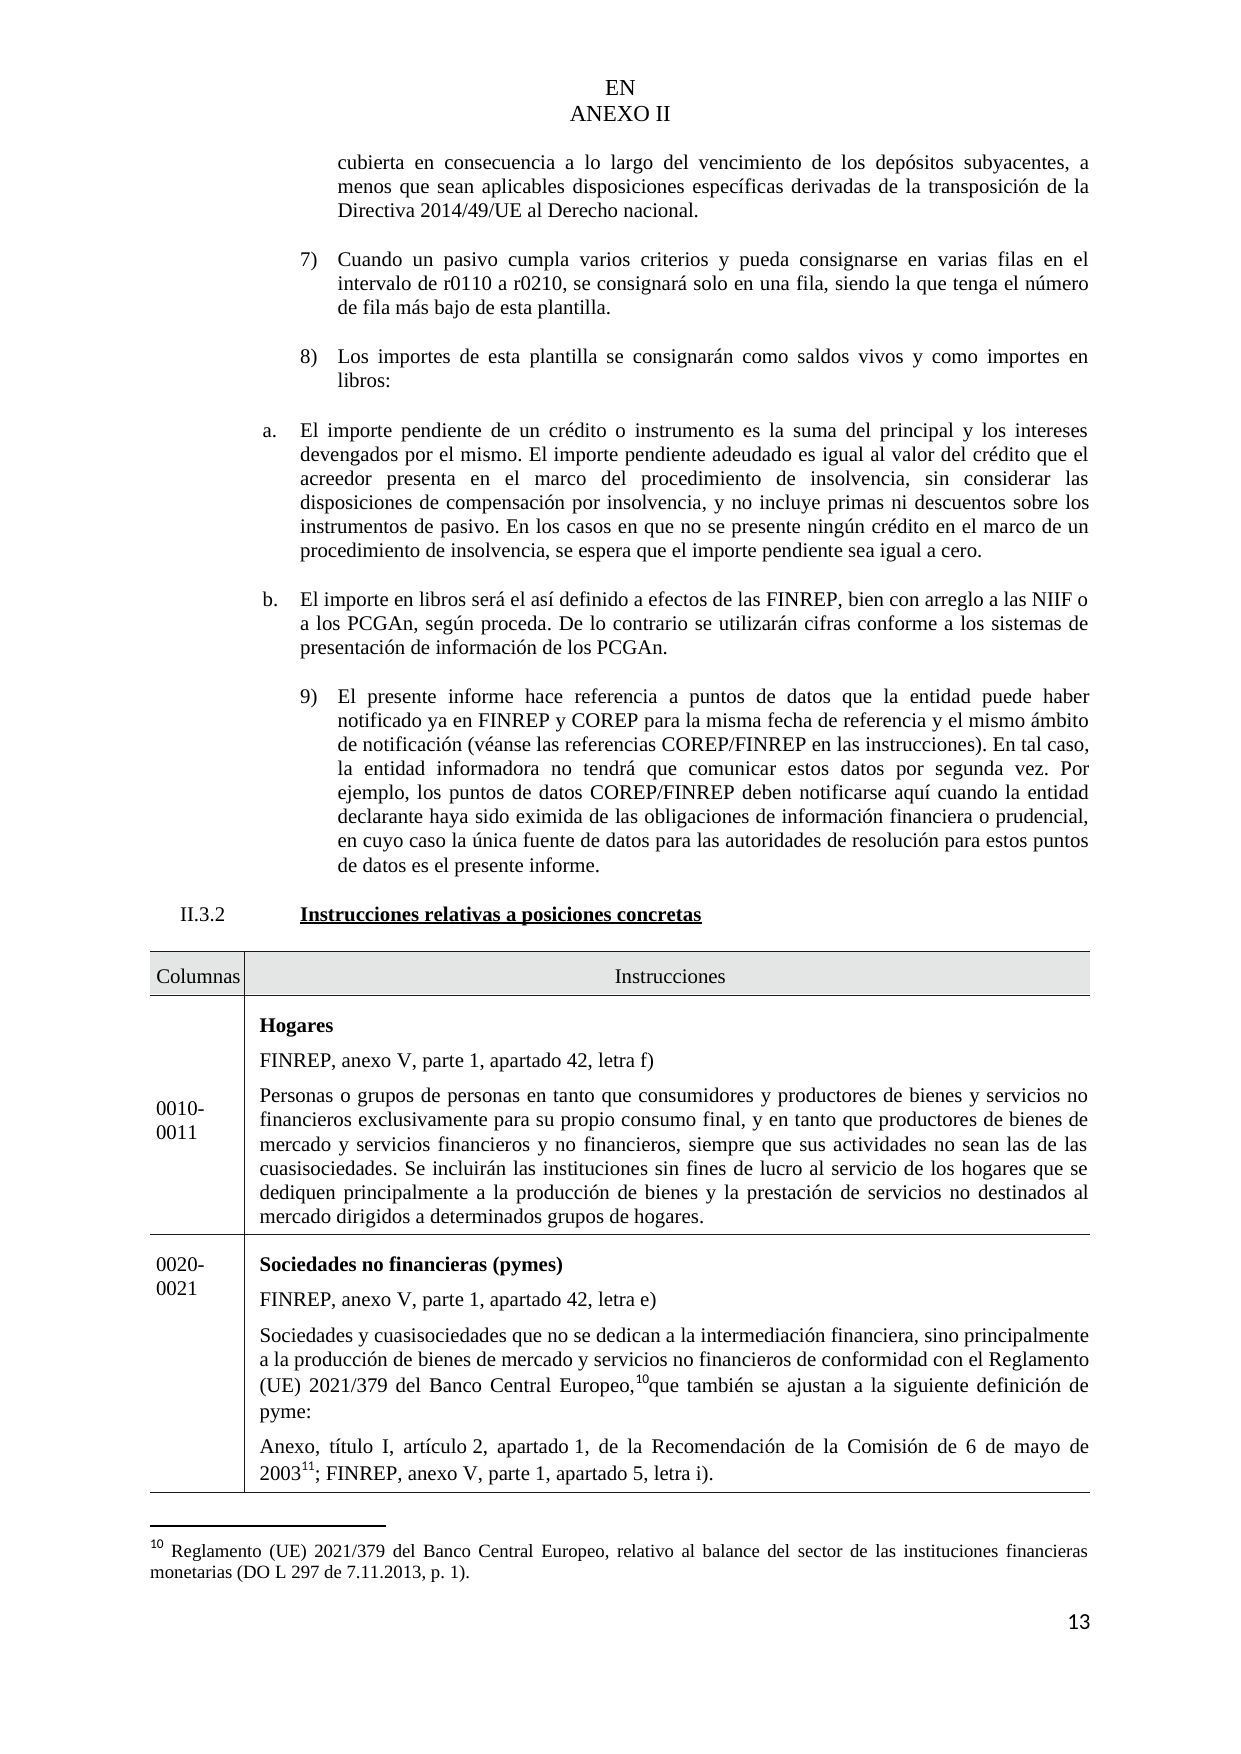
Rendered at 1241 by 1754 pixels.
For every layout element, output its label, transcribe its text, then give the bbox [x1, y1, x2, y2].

table_header Columnas [150, 952, 244, 994]
list Los importes de esta plantilla se consignarán como saldos vivos y como importes en libros: [300, 344, 1090, 392]
list El presente informe hace referencia a puntos de datos que la entidad puede haber notificado ya en FINREP y COREP para la misma fecha de referencia y el mismo ámbito de notificación (véanse las referencias COREP/FINREP en las instrucciones). En tal caso, la entidad informadora no tendrá que comunicar estos datos por segunda vez. Por ejemplo, los puntos de datos COREP/FINREP deben notificarse aquí cuando la entidad declarante haya sido eximida de las obligaciones de información financiera o prudencial, en cuyo caso la única fuente de datos para las autoridades de resolución para estos puntos de datos es el presente informe. [300, 684, 1090, 877]
text Instrucciones relativas a posiciones concretas [180, 902, 1090, 926]
table_header Instrucciones [245, 952, 1090, 994]
list El importe pendiente de un crédito o instrumento es la suma del principal y los intereses devengados por el mismo. El importe pendiente adeudado es igual al valor del crédito que el acreedor presenta en el marco del procedimiento de insolvencia, sin considerar las disposiciones de compensación por insolvencia, y no incluye primas ni descuentos sobre los instrumentos de pasivo. En los casos en que no se presente ningún crédito en el marco de un procedimiento de insolvencia, se espera que el importe pendiente sea igual a cero. [262, 417, 1090, 562]
table_cell 0020-0021 [150, 1235, 244, 1492]
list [300, 150, 1090, 222]
list Cuando un pasivo cumpla varios criterios y pueda consignarse en varias filas en el intervalo de r0110 a r0210, se consignará solo en una fila, siendo la que tenga el número de fila más bajo de esta plantilla. [300, 247, 1090, 319]
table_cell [245, 1235, 1090, 1492]
table_cell Hogares FINREP, anexo V, parte 1, apartado 42, letra f) Personas o grupos de personas en tanto que consumidores y productores de bienes y servicios no financieros exclusivamente para su propio consumo final, y en tanto que productores de bienes de mercado y servicios financieros y no financieros, siempre que sus actividades no sean las de las cuasisociedades. Se incluirán las instituciones sin fines de lucro al servicio de los hogares que se dediquen principalmente a la producción de bienes y la prestación de servicios no destinados al mercado dirigidos a determinados grupos de hogares. [245, 996, 1090, 1234]
list El importe en libros será el así definido a efectos de las FINREP, bien con arreglo a las NIIF o a los PCGAn, según proceda. De lo contrario se utilizarán cifras conforme a los sistemas de presentación de información de los PCGAn. [262, 587, 1090, 659]
table_cell 0010-0011 [150, 996, 244, 1234]
